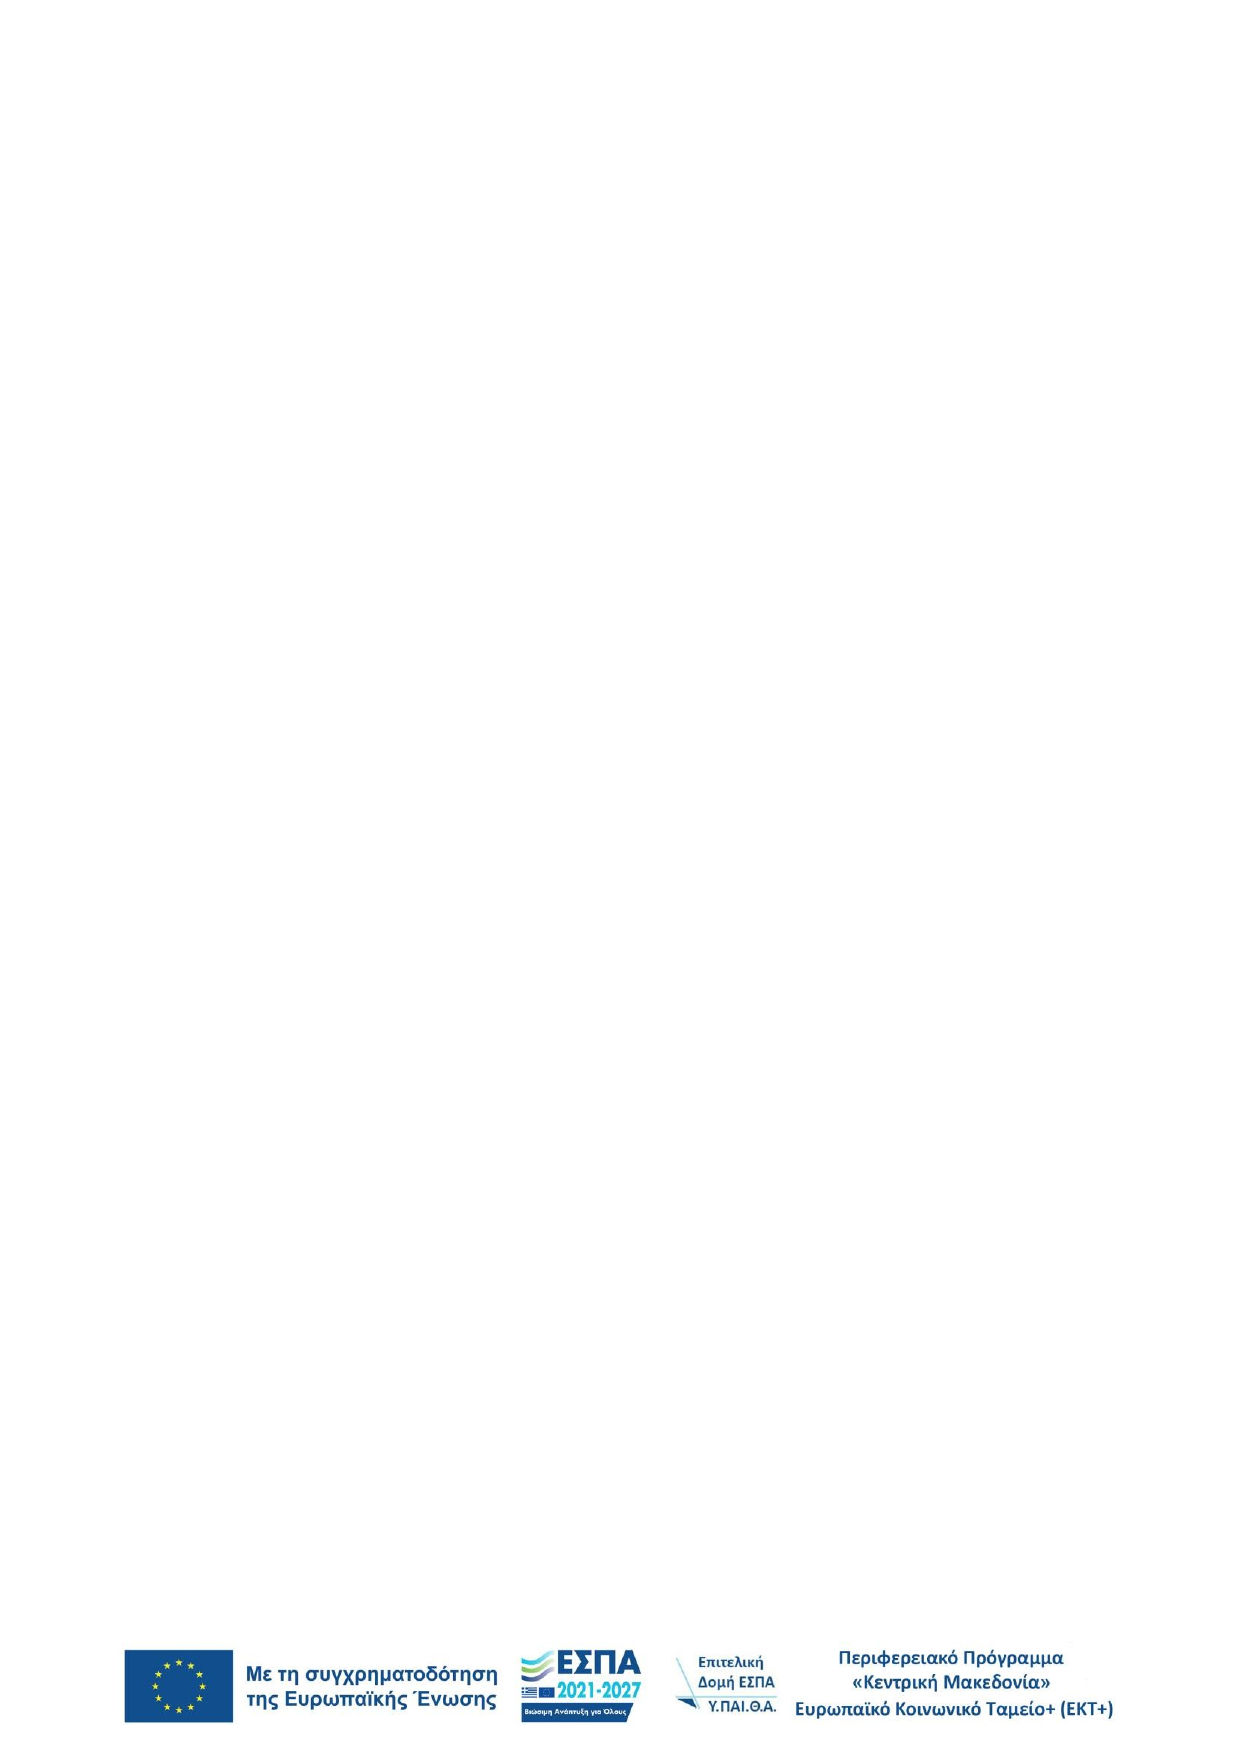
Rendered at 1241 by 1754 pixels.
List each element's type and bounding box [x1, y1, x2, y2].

picture [118, 1642, 1116, 1725]
